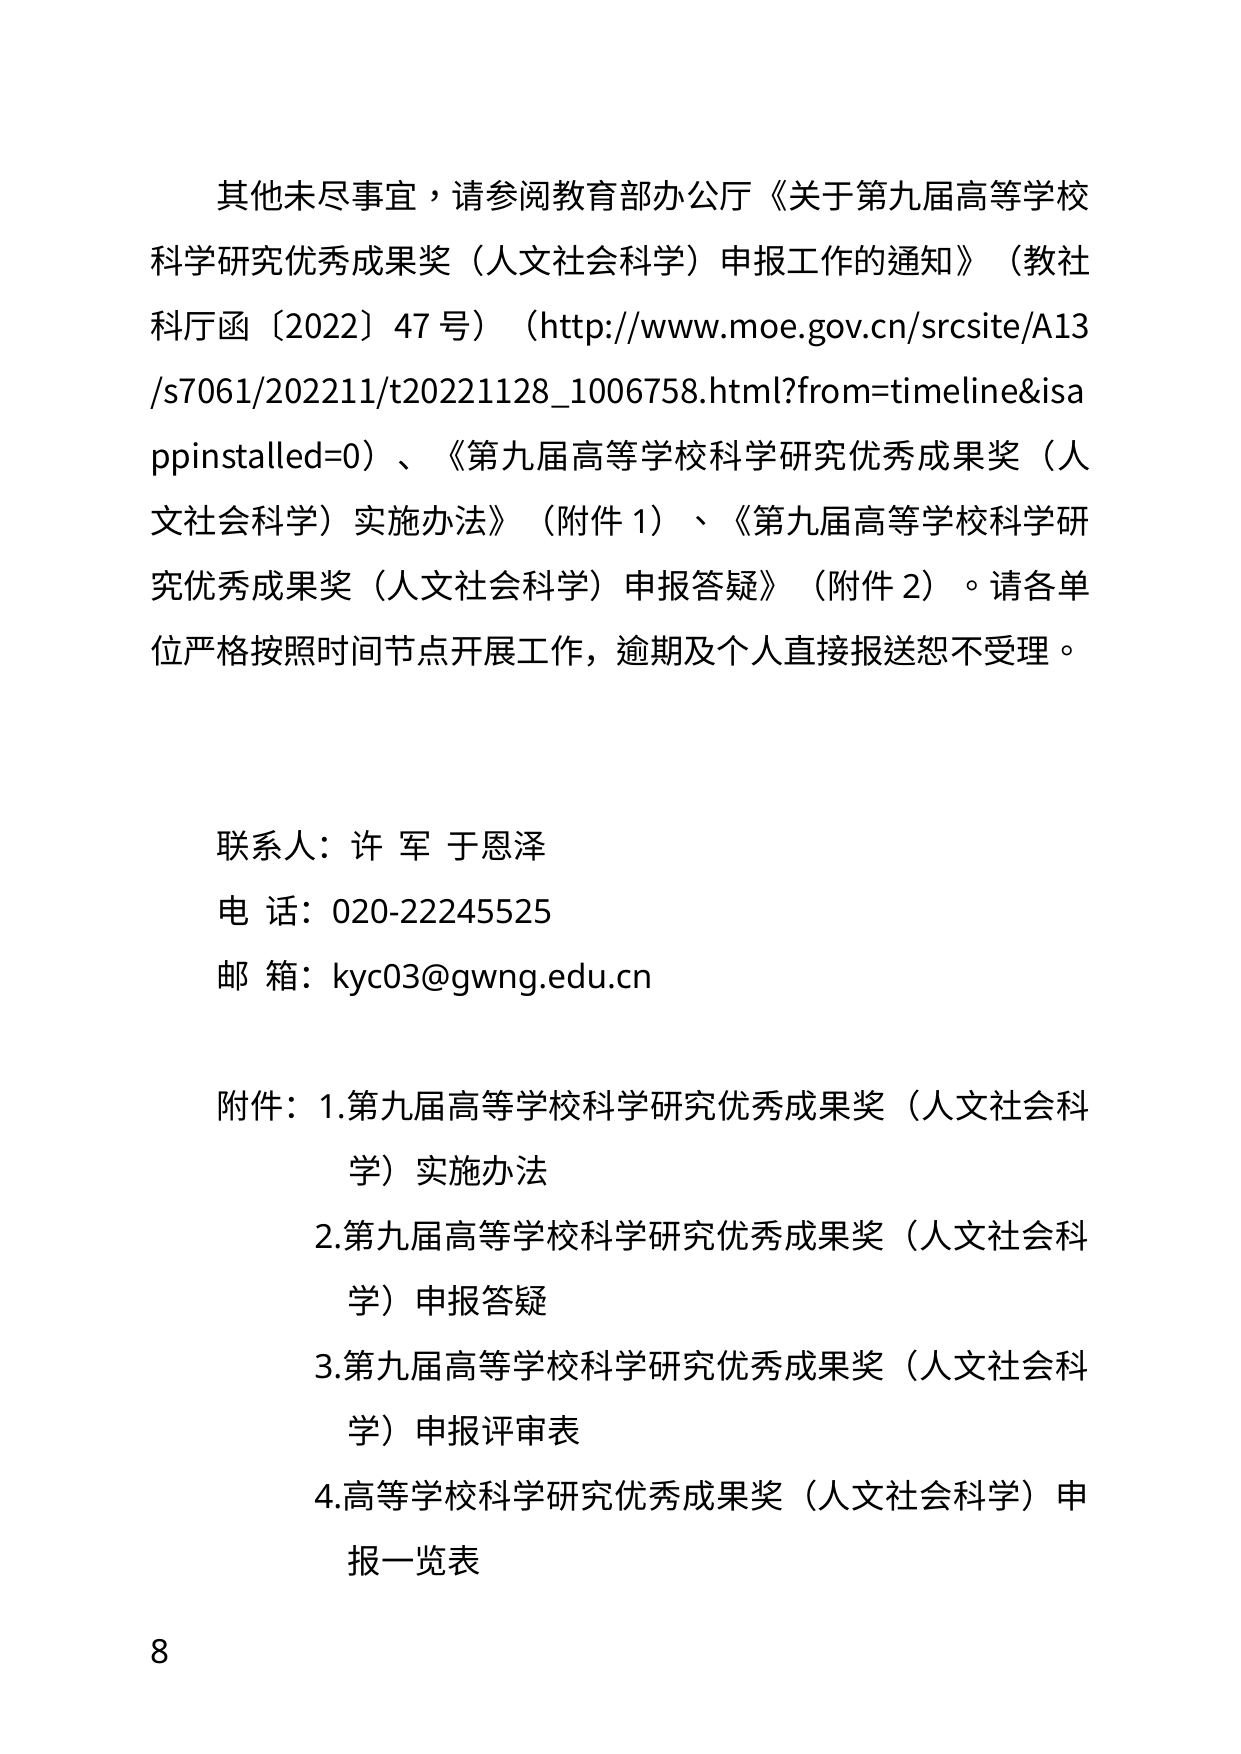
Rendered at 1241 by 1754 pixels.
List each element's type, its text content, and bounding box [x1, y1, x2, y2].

text 电 话：020-22245525 [150, 877, 1090, 942]
text 4.高等学校科学研究优秀成果奖（人文社会科学）申报一览表 [314, 1462, 1090, 1592]
text 3.第九届高等学校科学研究优秀成果奖（人文社会科学）申报评审表 [314, 1332, 1090, 1462]
text 联系人：许 军 于恩泽 [150, 812, 1090, 877]
text 邮 箱：kyc03@gwng.edu.cn [150, 942, 1090, 1007]
text 其他未尽事宜，请参阅教育部办公厅《关于第九届高等学校科学研究优秀成果奖（人文社会科学）申报工作的通知》（教社科厅函〔2022〕47号）（http://www.moe.gov.cn/srcsite/A13/s7061/202211/t20221128_1006758.html?from=timeline&isappinstalled=0）、《第九届高等学校科学研究优秀成果奖（人文社会科学）实施办法》（附件1）、《第九届高等学校科学研究优秀成果奖（人文社会科学）申报答疑》（附件2）。请各单位严格按照时间节点开展工作，逾期及个人直接报送恕不受理。 [150, 162, 1090, 682]
text 附件：1.第九届高等学校科学研究优秀成果奖（人文社会科学）实施办法 [216, 1072, 1090, 1202]
text 2.第九届高等学校科学研究优秀成果奖（人文社会科学）申报答疑 [314, 1202, 1090, 1332]
